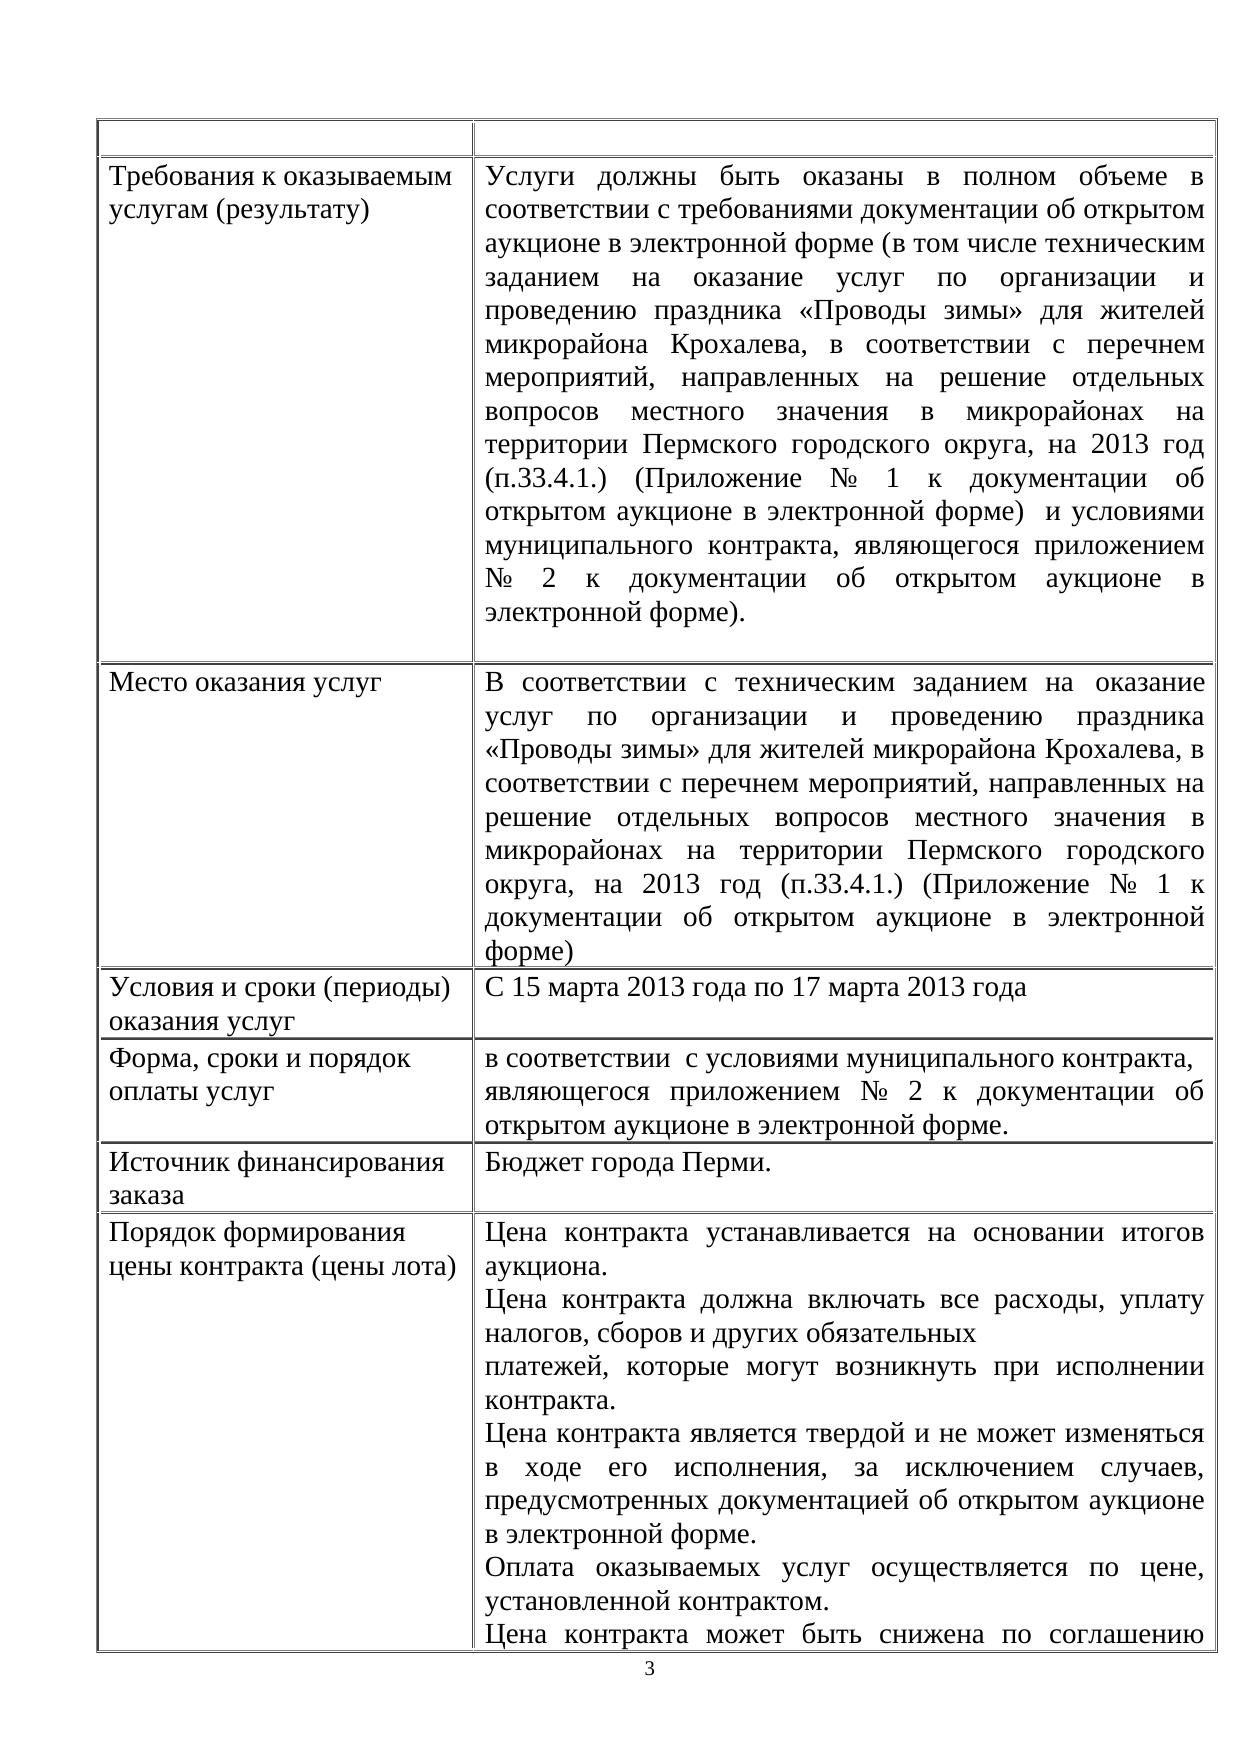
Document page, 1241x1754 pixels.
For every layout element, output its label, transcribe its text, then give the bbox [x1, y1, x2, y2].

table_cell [99, 1211, 473, 1650]
table_cell В соответствии с техническим заданием на оказание услуг по организации и проведению праздника «Проводы зимы» для жителей микрорайона Крохалева, в соответствии с перечнем мероприятий, направленных на решение отдельных вопросов местного значения в микрорайонах на территории Пермского городского округа, на 2013 год (п.33.4.1.) (Приложение № 1 к документации об открытом аукционе в электронной форме) [475, 661, 1215, 966]
table_cell Место оказания услуг [99, 661, 472, 966]
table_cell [473, 119, 1215, 155]
table_cell Услуги должны быть оказаны в полном объеме в соответствии с требованиями документации об открытом аукционе в электронной форме (в том числе техническим заданием на оказание услуг по организации и проведению праздника «Проводы зимы» для жителей микрорайона Крохалева, в соответствии с перечнем мероприятий, направленных на решение отдельных вопросов местного значения в микрорайонах на территории Пермского городского округа, на 2013 год (п.33.4.1.) (Приложение № 1 к документации об открытом аукционе в электронной форме) и условиями муниципального контракта, являющегося приложением № 2 к документации об открытом аукционе в электронной форме). [475, 155, 1215, 661]
table_cell в соответствии с условиями муниципального контракта, являющегося приложением № 2 к документации об открытом аукционе в электронной форме. [475, 1037, 1215, 1141]
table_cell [473, 1211, 1215, 1650]
table_cell Условия и сроки (периоды) оказания услуг [97, 966, 473, 1037]
table_cell Требования к оказываемым услугам (результату) [99, 155, 472, 661]
table_cell Форма, сроки и порядок оплаты услуг [99, 1037, 472, 1141]
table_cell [99, 121, 473, 155]
table_cell С 15 марта 2013 года по 17 марта 2013 года [473, 966, 1217, 1037]
table_cell Источник финансирования заказа [97, 1141, 472, 1211]
table_cell Бюджет города Перми. [475, 1141, 1217, 1211]
